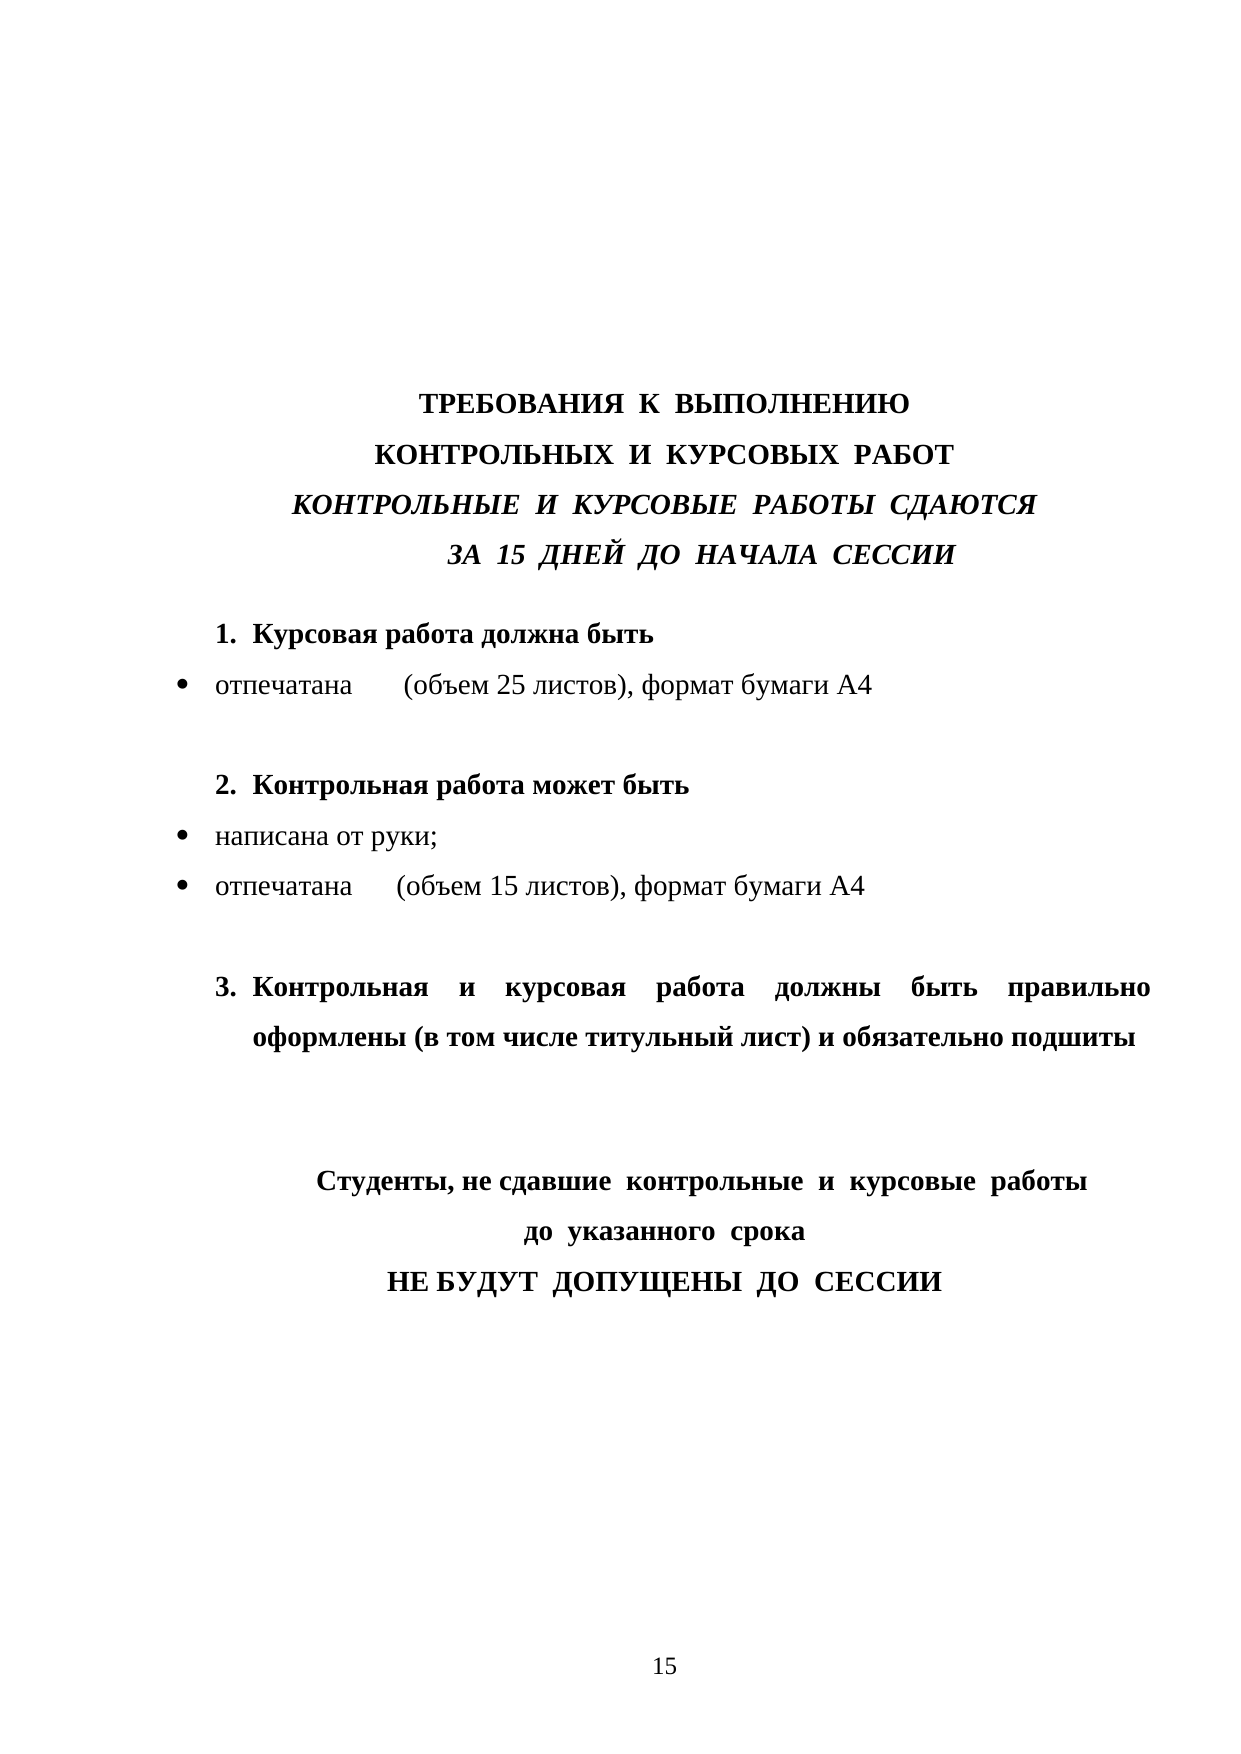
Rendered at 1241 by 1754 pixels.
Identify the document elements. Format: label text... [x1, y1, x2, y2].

text ТРЕБОВАНИЯ К ВЫПОЛНЕНИЮ [177, 386, 1152, 420]
subtitle КОНТРОЛЬНЫЕ И КУРСОВЫЕ РАБОТЫ СДАЮТСЯ [177, 487, 1152, 521]
list отпечатана (объем 15 листов), формат бумаги А4 [177, 868, 1152, 902]
list написана от руки; [177, 818, 1152, 851]
subtitle НЕ БУДУТ ДОПУЩЕНЫ ДО СЕССИИ [177, 1264, 1152, 1297]
list отпечатана (объем 25 листов), формат бумаги А4 [177, 667, 1152, 700]
text до указанного срока [177, 1213, 1152, 1247]
list Контрольная работа может быть [215, 767, 1152, 801]
list Контрольная и курсовая работа должны быть правильно оформлены (в том числе титульный лист) и обязательно подшиты [215, 969, 1152, 1053]
list Курсовая работа должна быть [215, 616, 1152, 650]
text КОНТРОЛЬНЫХ И КУРСОВЫХ РАБОТ [177, 437, 1152, 470]
subtitle Студенты, не сдавшие контрольные и курсовые работы [177, 1163, 1152, 1197]
subtitle ЗА 15 ДНЕЙ ДО НАЧАЛА СЕССИИ [177, 537, 1152, 571]
